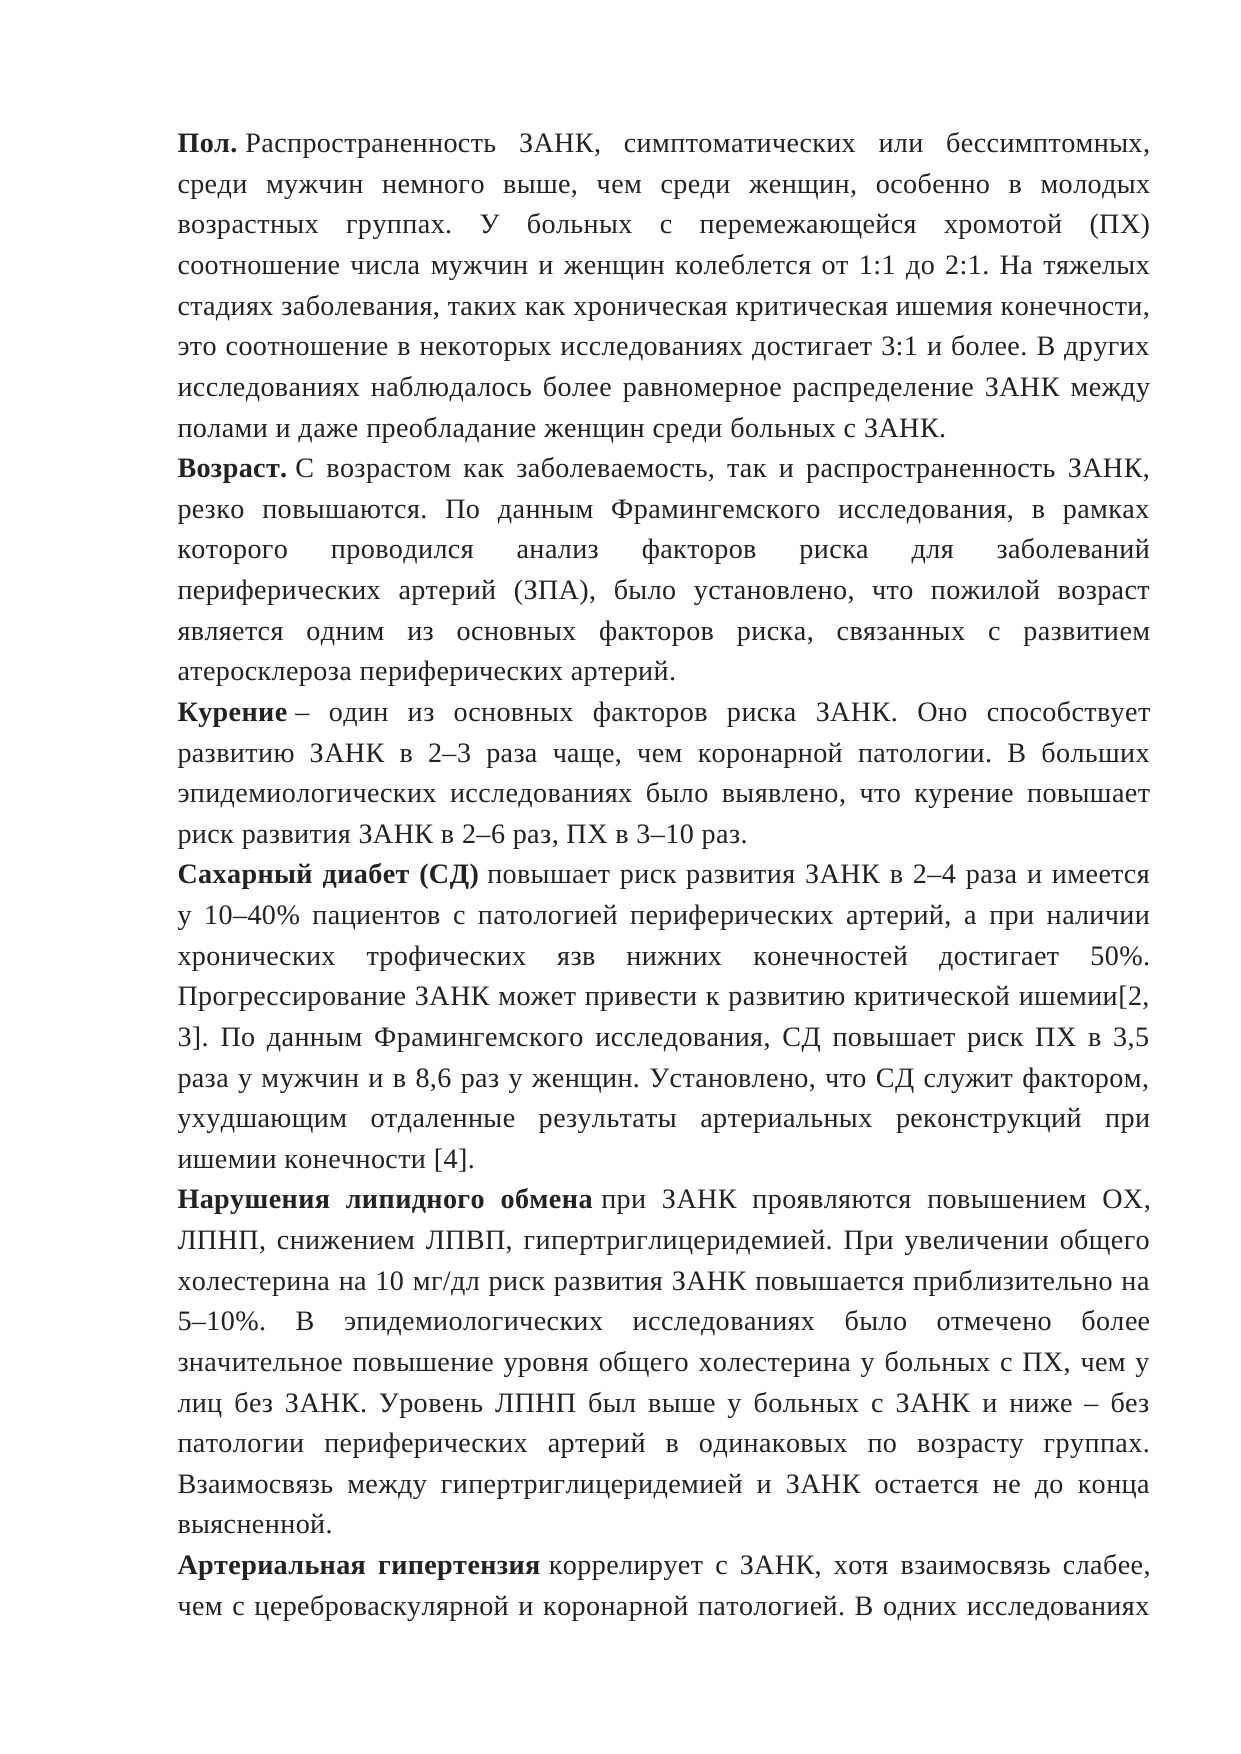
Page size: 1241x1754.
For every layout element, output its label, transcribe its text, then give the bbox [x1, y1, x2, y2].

text Возраст. С возрастом как заболеваемость, так и распространенность ЗАНК, резко повышаются. По данным Фрамингемского исследования, в рамках которого проводился анализ факторов риска для заболеваний периферических артерий (ЗПА), было установлено, что пожилой возраст является одним из основных факторов риска, связанных с развитием атеросклероза периферических артерий. [177, 443, 1152, 687]
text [177, 1540, 1152, 1621]
text Нарушения липидного обмена при ЗАНК проявляются повышением ОХ, ЛПНП, снижением ЛПВП, гипертриглицеридемией. При увеличении общего холестерина на 10 мг/дл риск развития ЗАНК повышается приблизительно на 5–10%. В эпидемиологических исследованиях было отмечено более значительное повышение уровня общего холестерина у больных с ПХ, чем у лиц без ЗАНК. Уровень ЛПНП был выше у больных с ЗАНК и ниже – без патологии периферических артерий в одинаковых по возрасту группах. Взаимосвязь между гипертриглицеридемией и ЗАНК остается не до конца выясненной. [177, 1174, 1152, 1540]
text Курение – один из основных факторов риска ЗАНК. Оно способствует развитию ЗАНК в 2–3 раза чаще, чем коронарной патологии. В больших эпидемиологических исследованиях было выявлено, что курение повышает риск развития ЗАНК в 2–6 раз, ПХ в 3–10 раз. [177, 687, 1152, 849]
text Пол. Распространенность ЗАНК, симптоматических или бессимптомных, среди мужчин немного выше, чем среди женщин, особенно в молодых возрастных группах. У больных с перемежающейся хромотой (ПХ) соотношение числа мужчин и женщин колеблется от 1:1 до 2:1. На тяжелых стадиях заболевания, таких как хроническая критическая ишемия конечности, это соотношение в некоторых исследованиях достигает 3:1 и более. В других исследованиях наблюдалось более равномерное распределение ЗАНК между полами и даже преобладание женщин среди больных с ЗАНК. [177, 118, 1152, 443]
text Сахарный диабет (СД) повышает риск развития ЗАНК в 2–4 раза и имеется у 10–40% пациентов с патологией периферических артерий, а при наличии хронических трофических язв нижних конечностей достигает 50%. Прогрессирование ЗАНК может привести к развитию критической ишемии[2, 3]. По данным Фрамингемского исследования, СД повышает риск ПХ в 3,5 раза у мужчин и в 8,6 раз у женщин. Установлено, что СД служит фактором, ухудшающим отдаленные результаты артериальных реконструкций при ишемии конечности [4]. [177, 849, 1152, 1174]
